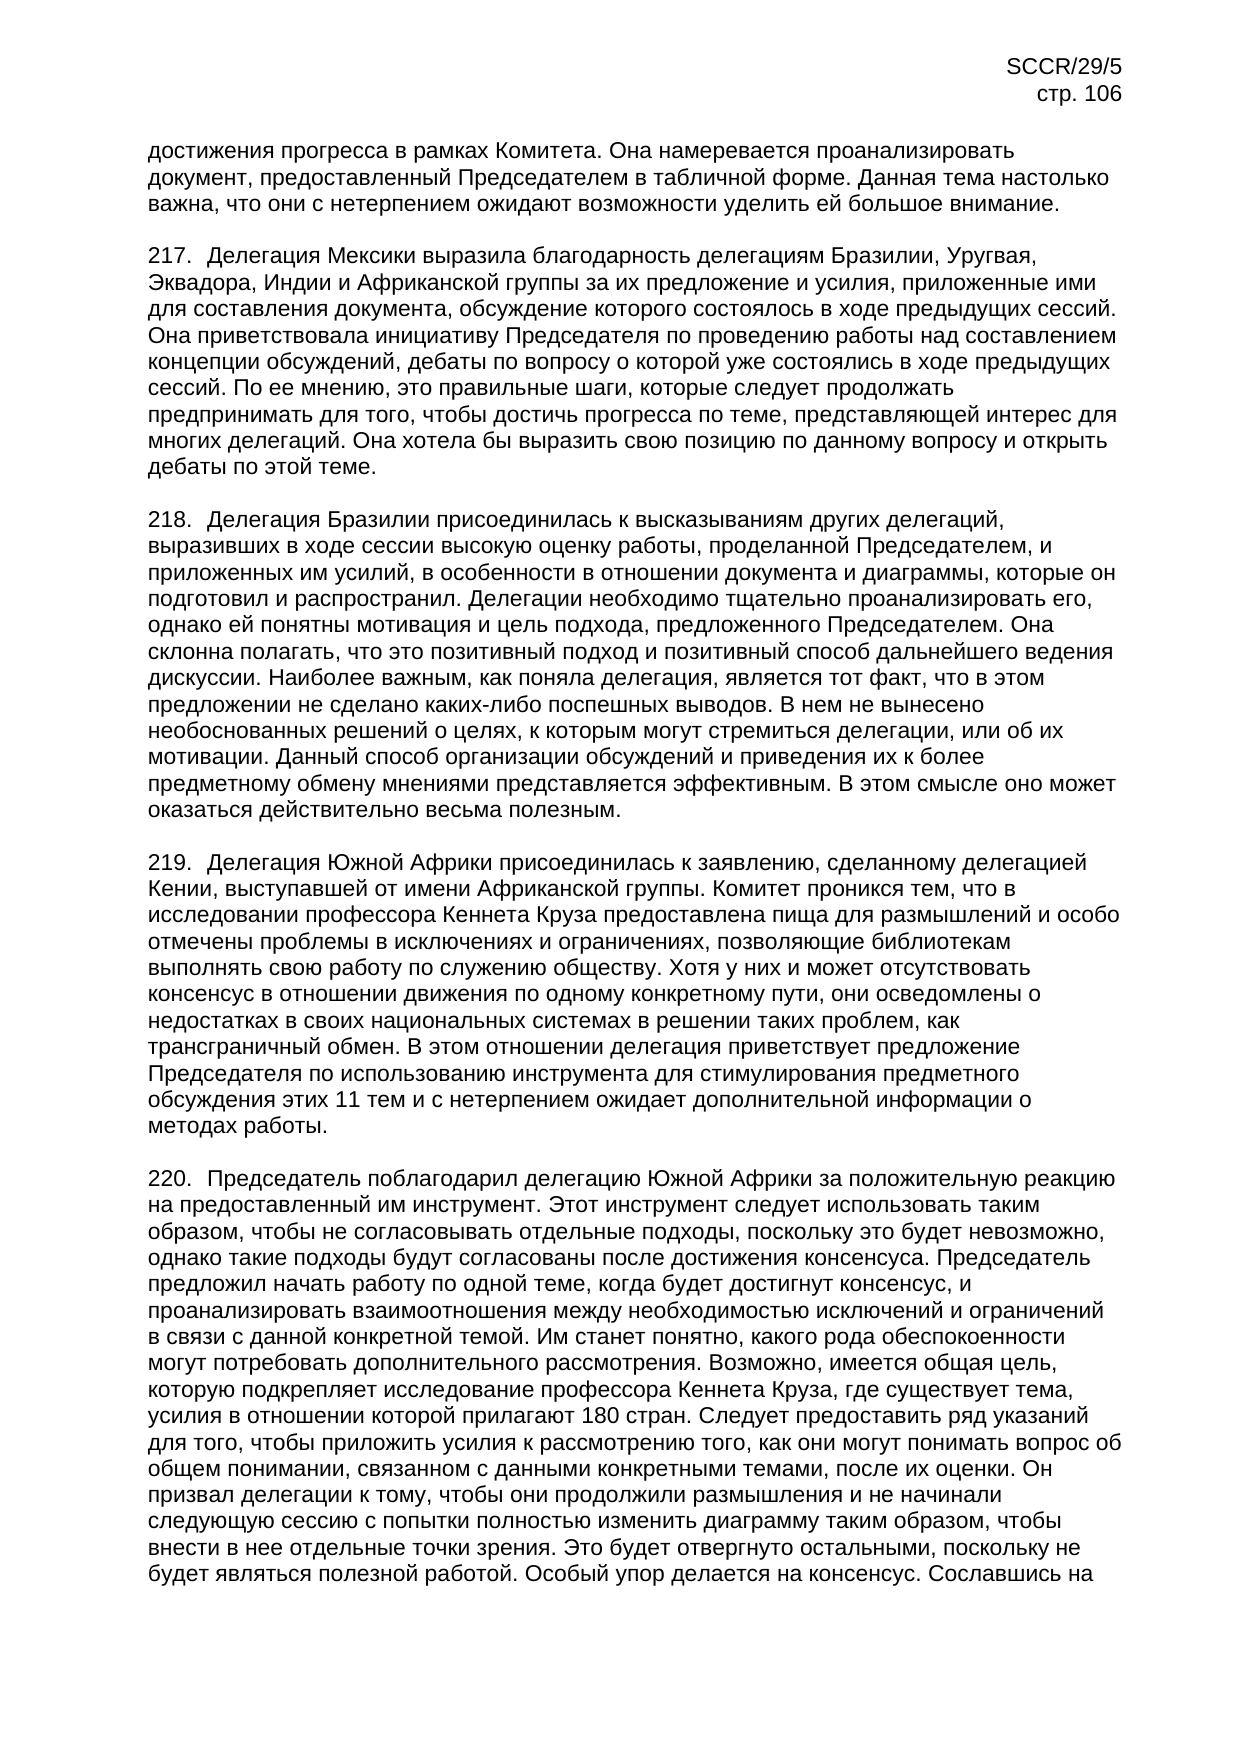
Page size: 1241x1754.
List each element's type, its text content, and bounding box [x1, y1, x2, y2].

list Делегация Южной Африки присоединилась к заявлению, сделанному делегацией Кении, выступавшей от имени Африканской группы. Комитет проникся тем, что в исследовании профессора Кеннета Круза предоставлена пища для размышлений и особо отмечены проблемы в исключениях и ограничениях, позволяющие библиотекам выполнять свою работу по служению обществу. Хотя у них и может отсутствовать консенсус в отношении движения по одному конкретному пути, они осведомлены о недостатках в своих национальных системах в решении таких проблем, как трансграничный обмен. В этом отношении делегация приветствует предложение Председателя по использованию инструмента для стимулирования предметного обсуждения этих 11 тем и с нетерпением ожидает дополнительной информации о методах работы. [148, 849, 1122, 1138]
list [148, 137, 1122, 216]
list Делегация Бразилии присоединилась к высказываниям других делегаций, выразивших в ходе сессии высокую оценку работы, проделанной Председателем, и приложенных им усилий, в особенности в отношении документа и диаграммы, которые он подготовил и распространил. Делегации необходимо тщательно проанализировать его, однако ей понятны мотивация и цель подхода, предложенного Председателем. Она склонна полагать, что это позитивный подход и позитивный способ дальнейшего ведения дискуссии. Наиболее важным, как поняла делегация, является тот факт, что в этом предложении не сделано каких-либо поспешных выводов. В нем не вынесено необоснованных решений о целях, к которым могут стремиться делегации, или об их мотивации. Данный способ организации обсуждений и приведения их к более предметному обмену мнениями представляется эффективным. В этом смысле оно может оказаться действительно весьма полезным. [148, 506, 1122, 822]
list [148, 1165, 1122, 1587]
list Делегация Мексики выразила благодарность делегациям Бразилии, Уругвая, Эквадора, Индии и Африканской группы за их предложение и усилия, приложенные ими для составления документа, обсуждение которого состоялось в ходе предыдущих сессий. Она приветствовала инициативу Председателя по проведению работы над составлением концепции обсуждений, дебаты по вопросу о которой уже состоялись в ходе предыдущих сессий. По ее мнению, это правильные шаги, которые следует продолжать предпринимать для того, чтобы достичь прогресса по теме, представляющей интерес для многих делегаций. Она хотела бы выразить свою позицию по данному вопросу и открыть дебаты по этой теме. [148, 242, 1122, 480]
